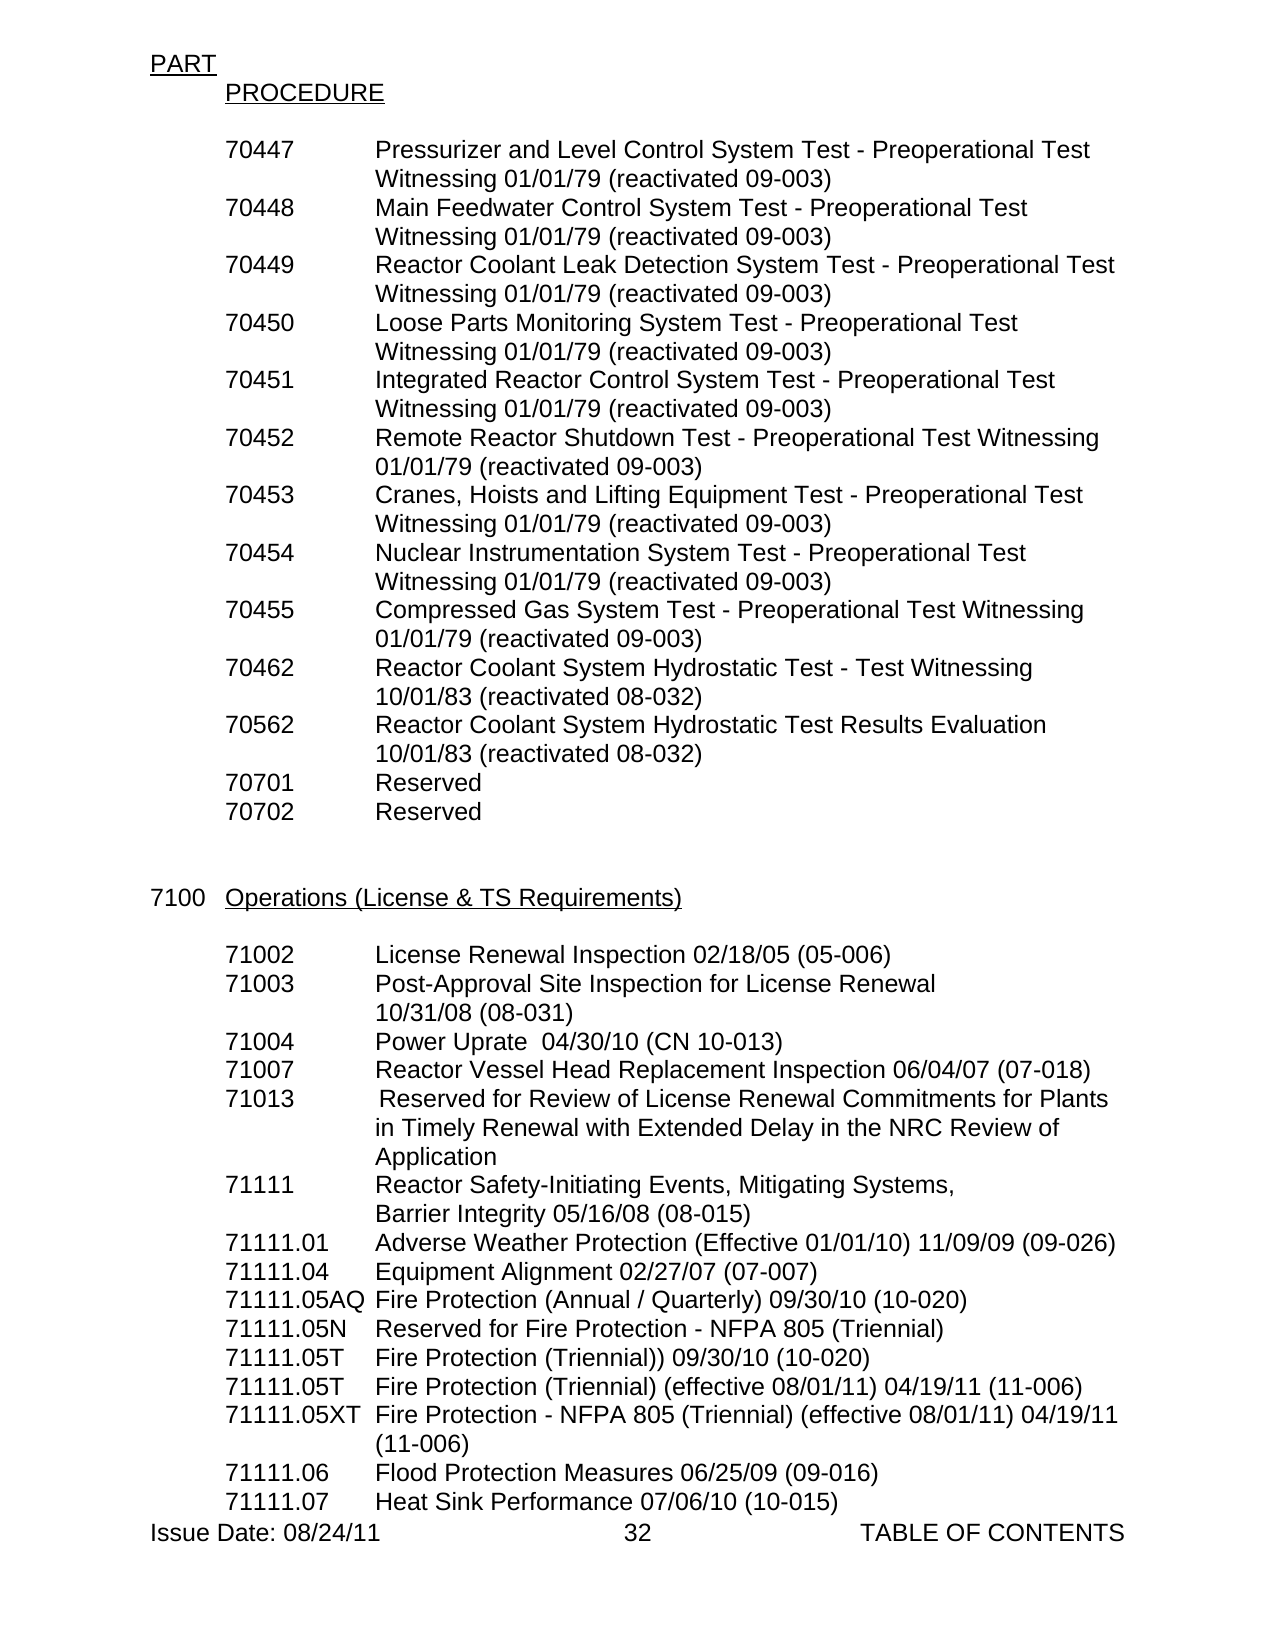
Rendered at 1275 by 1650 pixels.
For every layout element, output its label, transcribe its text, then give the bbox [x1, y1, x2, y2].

text 71111.01 Adverse Weather Protection (Effective 01/01/10) 11/09/09 (09-026) [225, 1228, 1125, 1257]
text 70450 Loose Parts Monitoring System Test - Preoperational Test Witnessing 01/01/79 (reactivated 09-003) [150, 308, 1125, 365]
text 70462 Reactor Coolant System Hydrostatic Test - Test Witnessing 10/01/83 (reactivated 08-032) [150, 653, 1125, 710]
text 70454 Nuclear Instrumentation System Test - Preoperational Test Witnessing 01/01/79 (reactivated 09-003) [150, 538, 1125, 595]
text 71111 Reactor Safety-Initiating Events, Mitigating Systems, [150, 1170, 1125, 1199]
text 70448 Main Feedwater Control System Test - Preoperational Test Witnessing 01/01/79 (reactivated 09-003) [150, 193, 1125, 250]
text 71111.05XT Fire Protection - NFPA 805 (Triennial) (effective 08/01/11) 04/19/11 (11-006) [150, 1400, 1125, 1458]
text 71111.05T Fire Protection (Triennial)) 09/30/10 (10-020) [150, 1343, 1125, 1372]
text 71111.05AQ Fire Protection (Annual / Quarterly) 09/30/10 (10-020) [150, 1285, 1125, 1314]
text 70455 Compressed Gas System Test - Preoperational Test Witnessing 01/01/79 (reactivated 09-003) [150, 595, 1125, 653]
text Barrier Integrity 05/16/08 (08-015) [150, 1199, 1125, 1228]
text 70447 Pressurizer and Level Control System Test - Preoperational Test Witnessing 01/01/79 (reactivated 09-003) [150, 135, 1125, 193]
text 71013 Reserved for Review of License Renewal Commitments for Plants in Timely Renewal with Extended Delay in the NRC Review of Application [225, 1084, 1125, 1170]
text 71111.04 Equipment Alignment 02/27/07 (07-007) [150, 1257, 1125, 1285]
text 70449 Reactor Coolant Leak Detection System Test - Preoperational Test Witnessing 01/01/79 (reactivated 09-003) [150, 250, 1125, 308]
text 71111.05N Reserved for Fire Protection - NFPA 805 (Triennial) [150, 1314, 1125, 1343]
text 71111.05T Fire Protection (Triennial) (effective 08/01/11) 04/19/11 (11-006) [150, 1372, 1125, 1400]
text 71111.06 Flood Protection Measures 06/25/09 (09-016) [150, 1458, 1125, 1487]
text 70452 Remote Reactor Shutdown Test - Preoperational Test Witnessing 01/01/79 (reactivated 09-003) [150, 423, 1125, 480]
text 71007 Reactor Vessel Head Replacement Inspection 06/04/07 (07-018) [150, 1055, 1125, 1084]
text 70451 Integrated Reactor Control System Test - Preoperational Test Witnessing 01/01/79 (reactivated 09-003) [150, 365, 1125, 423]
text 70453 Cranes, Hoists and Lifting Equipment Test - Preoperational Test Witnessing 01/01/79 (reactivated 09-003) [150, 480, 1125, 538]
text 71004 Power Uprate 04/30/10 (CN 10-013) [150, 1027, 1125, 1055]
text 71002 License Renewal Inspection 02/18/05 (05-006) [150, 940, 1125, 969]
text 70702 Reserved [150, 797, 1125, 825]
text 70701 Reserved [150, 768, 1125, 797]
text 71111.07 Heat Sink Performance 07/06/10 (10-015) [225, 1487, 1125, 1515]
text 71003 Post-Approval Site Inspection for License Renewal [150, 969, 1125, 998]
text 7100 Operations (License & TS Requirements) [150, 883, 1125, 912]
text 10/31/08 (08-031) [150, 998, 1125, 1027]
text 70562 Reactor Coolant System Hydrostatic Test Results Evaluation 10/01/83 (reactivated 08-032) [150, 710, 1125, 768]
